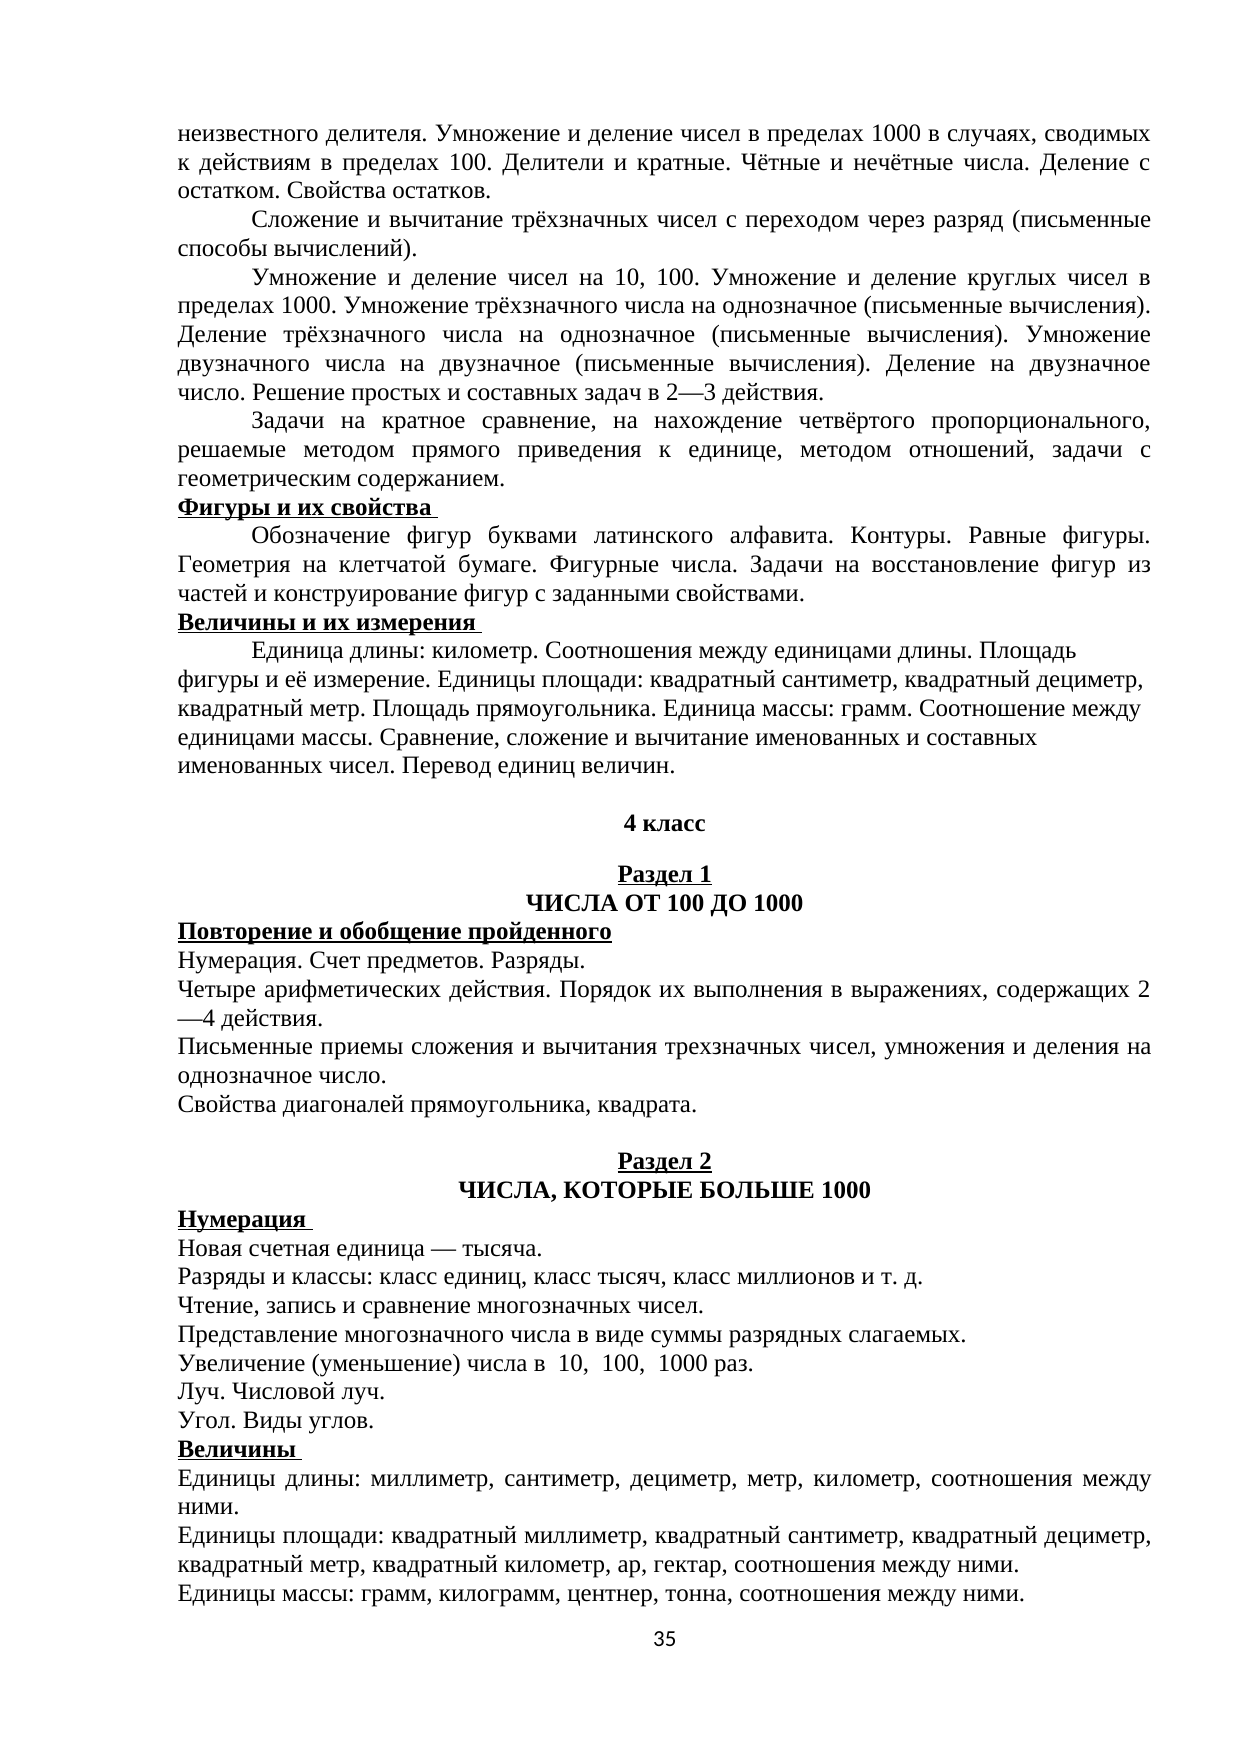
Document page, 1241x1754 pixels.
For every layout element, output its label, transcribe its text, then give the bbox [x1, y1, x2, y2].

text Раздел 1 [177, 859, 1152, 888]
text Луч. Числовой луч. [177, 1376, 1152, 1405]
text Чтение, запись и сравнение многозначных чисел. [177, 1290, 1152, 1319]
text Величины [177, 1434, 1152, 1463]
text Обозначение фигур буквами латинского алфавита. Контуры. Равные фигуры. Геометрия на клетчатой бумаге. Фигурные числа. Задачи на восстановление фигур из частей и конструирование фигур с заданными свойствами. [177, 521, 1152, 607]
text Фигуры и их свойства [177, 492, 1152, 521]
text Свойства диагоналей прямоугольника, квадрата. [177, 1089, 1152, 1118]
text Единицы длины: миллиметр, сантиметр, дециметр, метр, километр, соотношения между ними. [177, 1463, 1152, 1520]
text 4 класс [177, 808, 1152, 837]
text Новая счетная единица — тысяча. [177, 1233, 1152, 1261]
text Раздел 2 [177, 1146, 1152, 1175]
text Представление многозначного числа в виде суммы разрядных слагаемых. [177, 1319, 1152, 1348]
text Единицы массы: грамм, килограмм, центнер, тонна, соотношения между ними. [177, 1578, 1152, 1606]
text ЧИСЛА, КОТОРЫЕ БОЛЬШЕ 1000 [177, 1175, 1152, 1204]
text Задачи на кратное сравнение, на нахождение четвёртого пропорционального, решаемые методом прямого приведения к единице, методом отношений, задачи с геометрическим содержанием. [177, 406, 1152, 492]
text ЧИСЛА ОТ 100 ДО 1000 [177, 888, 1152, 916]
text Письменные приемы сложения и вычитания трехзначных чисел, умножения и деления на однозначное число. [177, 1031, 1152, 1089]
text Величины и их измерения [177, 607, 1152, 636]
text Сложение и вычитание трёхзначных чисел с переходом через разряд (письменные способы вычислений). [177, 204, 1152, 262]
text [177, 118, 1152, 204]
text Нумерация. Счет предметов. Разряды. [177, 945, 1152, 974]
text Разряды и классы: класс единиц, класс тысяч, класс миллионов и т. д. [177, 1261, 1152, 1290]
text Повторение и обобщение пройденного [177, 916, 1152, 945]
text Увеличение (уменьшение) числа в 10, 100, 1000 раз. [177, 1348, 1152, 1376]
text Единица длины: километр. Соотношения между единицами длины. Площадь фигуры и её измерение. Единицы площади: квадратный сантиметр, квадратный дециметр, квадратный метр. Площадь прямоугольника. Единица массы: грамм. Соотношение между единицами массы. Сравнение, сложение и вычитание именованных и составных именованных чисел. Перевод единиц величин. [177, 636, 1152, 779]
text Четыре арифметических действия. Порядок их выполнения в выражениях, содержащих 2—4 действия. [177, 974, 1152, 1031]
text Умножение и деление чисел на 10, 100. Умножение и деление круглых чисел в пределах 1000. Умножение трёхзначного числа на однозначное (письменные вычисления). Деление трёхзначного числа на однозначное (письменные вычисления). Умножение двузначного числа на двузначное (письменные вычисления). Деление на двузначное число. Решение простых и составных задач в 2—3 действия. [177, 262, 1152, 406]
text Единицы площади: квадратный миллиметр, квадратный сантиметр, квадратный дециметр, квадратный метр, квадратный километр, ар, гектар, соотношения между ними. [177, 1520, 1152, 1578]
text Угол. Виды углов. [177, 1405, 1152, 1434]
text Нумерация [177, 1204, 1152, 1233]
